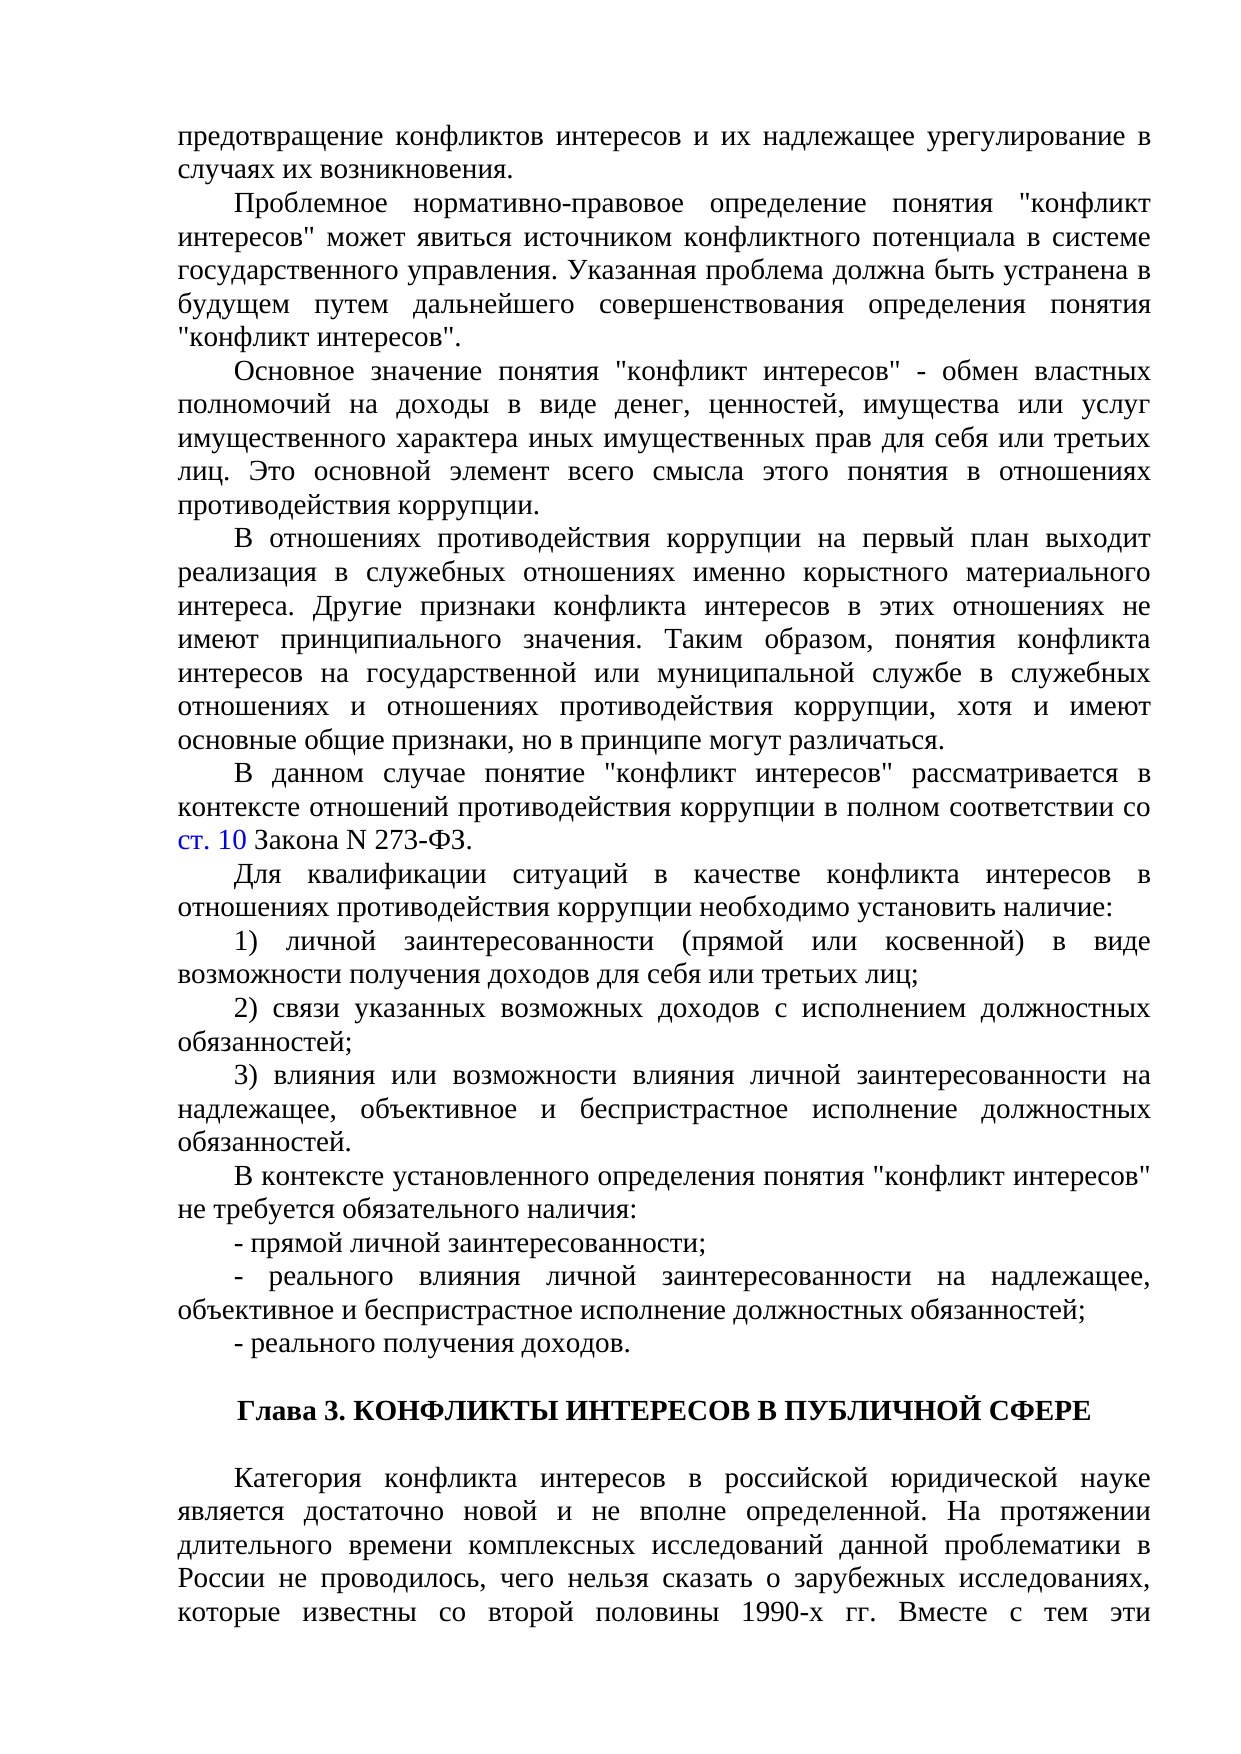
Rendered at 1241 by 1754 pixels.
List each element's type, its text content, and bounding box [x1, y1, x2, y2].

text В контексте установленного определения понятия "конфликт интересов" не требуется обязательного наличия: [177, 1158, 1152, 1225]
text - реального получения доходов. [177, 1326, 1152, 1359]
title Глава 3. КОНФЛИКТЫ ИНТЕРЕСОВ В ПУБЛИЧНОЙ СФЕРЕ [177, 1393, 1152, 1426]
text В отношениях противодействия коррупции на первый план выходит реализация в служебных отношениях именно корыстного материального интереса. Другие признаки конфликта интересов в этих отношениях не имеют принципиального значения. Таким образом, понятия конфликта интересов на государственной или муниципальной службе в служебных отношениях и отношениях противодействия коррупции, хотя и имеют основные общие признаки, но в принципе могут различаться. [177, 521, 1152, 755]
text Проблемное нормативно-правовое определение понятия "конфликт интересов" может явиться источником конфликтного потенциала в системе государственного управления. Указанная проблема должна быть устранена в будущем путем дальнейшего совершенствования определения понятия "конфликт интересов". [177, 185, 1152, 353]
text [177, 118, 1152, 185]
text 1) личной заинтересованности (прямой или косвенной) в виде возможности получения доходов для себя или третьих лиц; [177, 923, 1152, 990]
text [177, 1460, 1152, 1627]
text Основное значение понятия "конфликт интересов" - обмен властных полномочий на доходы в виде денег, ценностей, имущества или услуг имущественного характера иных имущественных прав для себя или третьих лиц. Это основной элемент всего смысла этого понятия в отношениях противодействия коррупции. [177, 353, 1152, 521]
text 2) связи указанных возможных доходов с исполнением должностных обязанностей; [177, 990, 1152, 1057]
text - прямой личной заинтересованности; [177, 1225, 1152, 1258]
text - реального влияния личной заинтересованности на надлежащее, объективное и беспристрастное исполнение должностных обязанностей; [177, 1258, 1152, 1326]
text Для квалификации ситуаций в качестве конфликта интересов в отношениях противодействия коррупции необходимо установить наличие: [177, 856, 1152, 923]
text В данном случае понятие "конфликт интересов" рассматривается в контексте отношений противодействия коррупции в полном соответствии со ст. 10 Закона N 273-ФЗ. [177, 755, 1152, 856]
text 3) влияния или возможности влияния личной заинтересованности на надлежащее, объективное и беспристрастное исполнение должностных обязанностей. [177, 1057, 1152, 1158]
